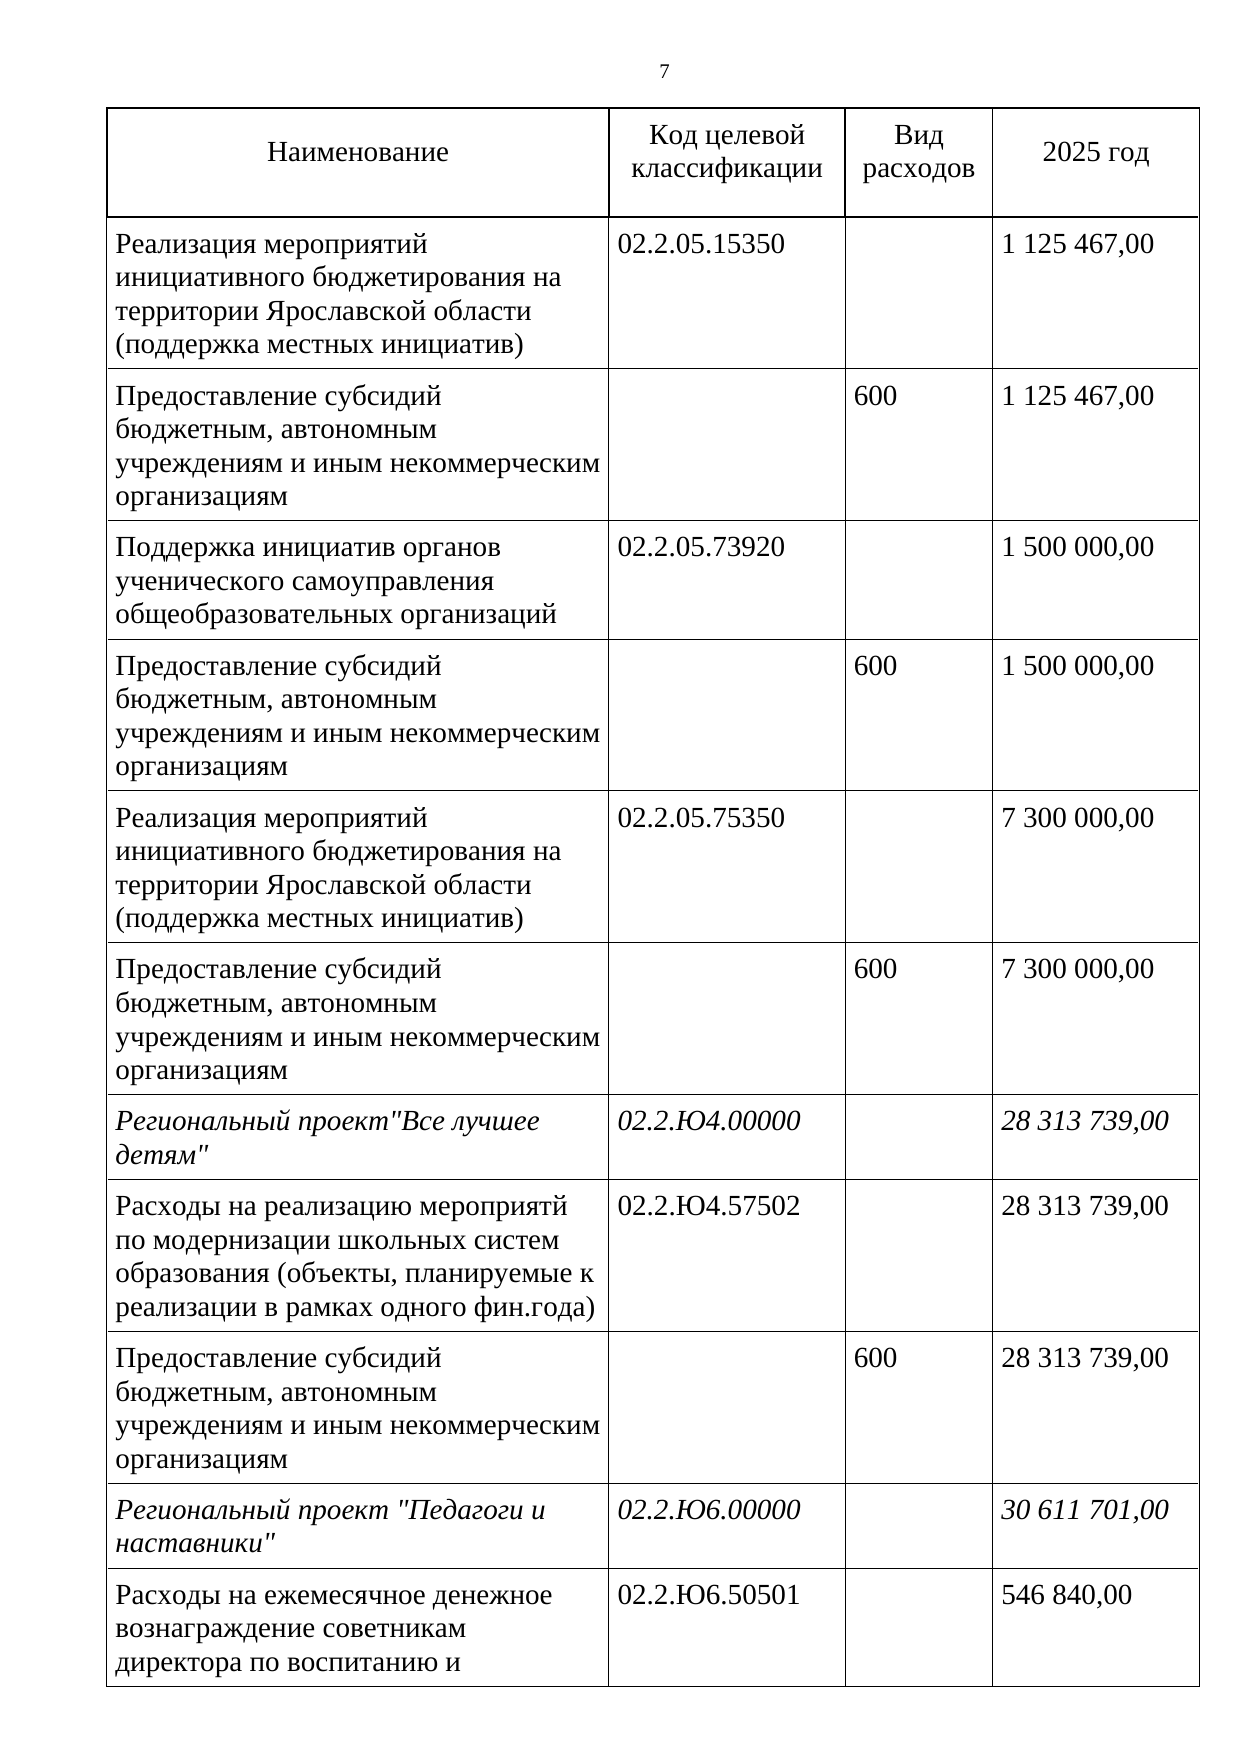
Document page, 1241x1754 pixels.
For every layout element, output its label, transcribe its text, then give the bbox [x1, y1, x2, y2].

table_cell [609, 1332, 845, 1483]
table_header Вид расходов [846, 109, 992, 216]
table_cell 28 313 739,00 [993, 1094, 1199, 1179]
table_cell [846, 521, 992, 638]
table_cell 546 840,00 [993, 1568, 1199, 1686]
table_cell Поддержка инициатив органов ученического самоуправления общеобразовательных организаций [107, 521, 608, 638]
table_cell 7 300 000,00 [993, 942, 1199, 1094]
table_cell 02.2.Ю6.50501 [609, 1569, 845, 1686]
table_cell 1 500 000,00 [993, 520, 1199, 638]
table_cell Реализация мероприятий инициативного бюджетирования на территории Ярославской области (поддержка местных инициатив) [107, 218, 608, 368]
table_cell Расходы на реализацию мероприятй по модернизации школьных систем образования (объекты, планируемые к реализации в рамках одного фин.года) [107, 1180, 608, 1331]
table_cell 600 [846, 1332, 992, 1483]
table_cell 02.2.Ю6.00000 [609, 1484, 845, 1567]
table_cell [846, 218, 992, 368]
table_cell 02.2.05.73920 [609, 521, 845, 638]
table_cell [609, 640, 845, 790]
table_cell [609, 369, 845, 520]
table_cell 28 313 739,00 [993, 1331, 1199, 1483]
table_header 2025 год [993, 109, 1199, 216]
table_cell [107, 1569, 608, 1686]
table_cell Региональный проект"Все лучшее детям" [107, 1095, 608, 1179]
table_cell 28 313 739,00 [993, 1179, 1199, 1331]
table_header Наименование [108, 109, 608, 216]
table_cell 30 611 701,00 [993, 1483, 1199, 1567]
table_cell 1 125 467,00 [993, 216, 1199, 368]
table_cell Предоставление субсидий бюджетным, автономным учреждениям и иным некоммерческим организациям [107, 640, 608, 790]
table_cell Реализация мероприятий инициативного бюджетирования на территории Ярославской области (поддержка местных инициатив) [107, 791, 608, 942]
table_cell [846, 1180, 992, 1331]
table_cell Предоставление субсидий бюджетным, автономным учреждениям и иным некоммерческим организациям [107, 1332, 608, 1483]
table_cell Предоставление субсидий бюджетным, автономным учреждениям и иным некоммерческим организациям [107, 369, 608, 520]
table_cell [846, 1095, 992, 1179]
table_cell 02.2.05.15350 [609, 218, 845, 368]
table_header Код целевой классификации [610, 109, 844, 216]
table_cell 02.2.05.75350 [609, 791, 845, 942]
table_cell 600 [846, 369, 992, 520]
table_cell 7 300 000,00 [993, 790, 1199, 942]
table_cell 600 [846, 640, 992, 790]
table_cell Региональный проект "Педагоги и наставники" [107, 1484, 608, 1567]
table_cell [846, 791, 992, 942]
table_cell 1 125 467,00 [993, 368, 1199, 520]
table_cell [846, 1569, 992, 1686]
table_cell 02.2.Ю4.00000 [609, 1095, 845, 1179]
table_cell 600 [846, 943, 992, 1094]
table_cell [609, 943, 845, 1094]
table_cell 1 500 000,00 [993, 639, 1199, 790]
table_cell Предоставление субсидий бюджетным, автономным учреждениям и иным некоммерческим организациям [107, 943, 608, 1094]
table_cell [846, 1484, 992, 1567]
table_cell 02.2.Ю4.57502 [609, 1180, 845, 1331]
